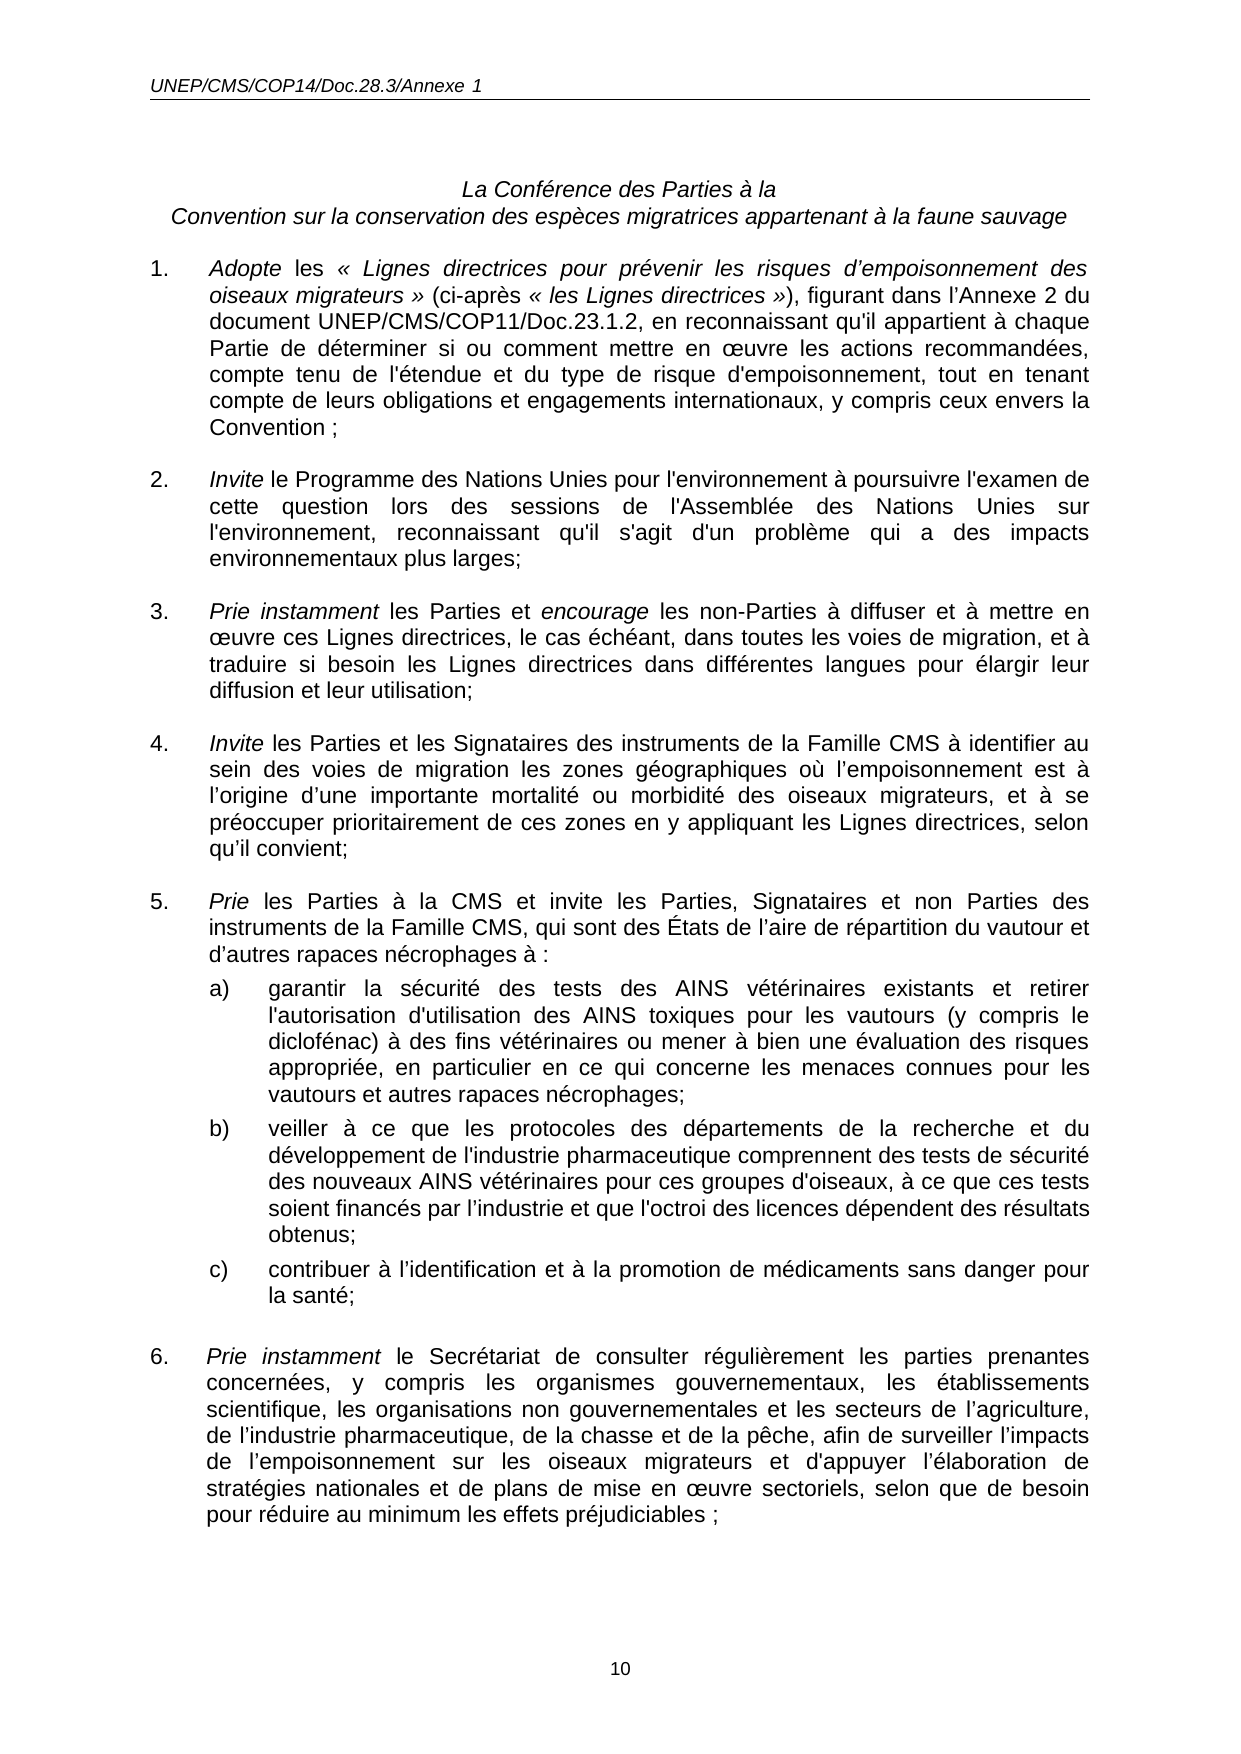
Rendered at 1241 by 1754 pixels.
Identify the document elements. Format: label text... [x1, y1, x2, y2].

list contribuer à l’identification et à la promotion de médicaments sans danger pour la santé; [209, 1256, 1090, 1308]
list Adopte les « Lignes directrices pour prévenir les risques d’empoisonnement des oiseaux migrateurs » (ci-après « les Lignes directrices »), figurant dans l’Annexe 2 du document UNEP/CMS/COP11/Doc.23.1.2, en reconnaissant qu'il appartient à chaque Partie de déterminer si ou comment mettre en œuvre les actions recommandées, compte tenu de l'étendue et du type de risque d'empoisonnement, tout en tenant compte de leurs obligations et engagements internationaux, y compris ceux envers la Convention ; [150, 255, 1090, 440]
text Convention sur la conservation des espèces migratrices appartenant à la faune sauvage [150, 203, 1090, 229]
list Prie instamment les Parties et encourage les non-Parties à diffuser et à mettre en œuvre ces Lignes directrices, le cas échéant, dans toutes les voies de migration, et à traduire si besoin les Lignes directrices dans différentes langues pour élargir leur diffusion et leur utilisation; [150, 598, 1090, 703]
list garantir la sécurité des tests des AINS vétérinaires existants et retirer l'autorisation d'utilisation des AINS toxiques pour les vautours (y compris le diclofénac) à des fins vétérinaires ou mener à bien une évaluation des risques appropriée, en particulier en ce qui concerne les menaces connues pour les vautours et autres rapaces nécrophages; [209, 975, 1090, 1107]
list Invite le Programme des Nations Unies pour l'environnement à poursuivre l'examen de cette question lors des sessions de l'Assemblée des Nations Unies sur l'environnement, reconnaissant qu'il s'agit d'un problème qui a des impacts environnementaux plus larges; [150, 466, 1090, 572]
list veiller à ce que les protocoles des départements de la recherche et du développement de l'industrie pharmaceutique comprennent des tests de sécurité des nouveaux AINS vétérinaires pour ces groupes d'oiseaux, à ce que ces tests soient financés par l’industrie et que l'octroi des licences dépendent des résultats obtenus; [209, 1115, 1090, 1247]
list Prie les Parties à la CMS et invite les Parties, Signataires et non Parties des instruments de la Famille CMS, qui sont des États de l’aire de répartition du vautour et d’autres rapaces nécrophages à : [150, 888, 1090, 967]
text La Conférence des Parties à la [150, 176, 1090, 203]
list Invite les Parties et les Signataires des instruments de la Famille CMS à identifier au sein des voies de migration les zones géographiques où l’empoisonnement est à l’origine d’une importante mortalité ou morbidité des oiseaux migrateurs, et à se préoccuper prioritairement de ces zones en y appliquant les Lignes directrices, selon qu’il convient; [150, 730, 1090, 862]
list Prie instamment le Secrétariat de consulter régulièrement les parties prenantes concernées, y compris les organismes gouvernementaux, les établissements scientifique, les organisations non gouvernementales et les secteurs de l’agriculture, de l’industrie pharmaceutique, de la chasse et de la pêche, afin de surveiller l’impacts de l’empoisonnement sur les oiseaux migrateurs et d'appuyer l’élaboration de stratégies nationales et de plans de mise en œuvre sectoriels, selon que de besoin pour réduire au minimum les effets préjudiciables ; [150, 1343, 1090, 1527]
